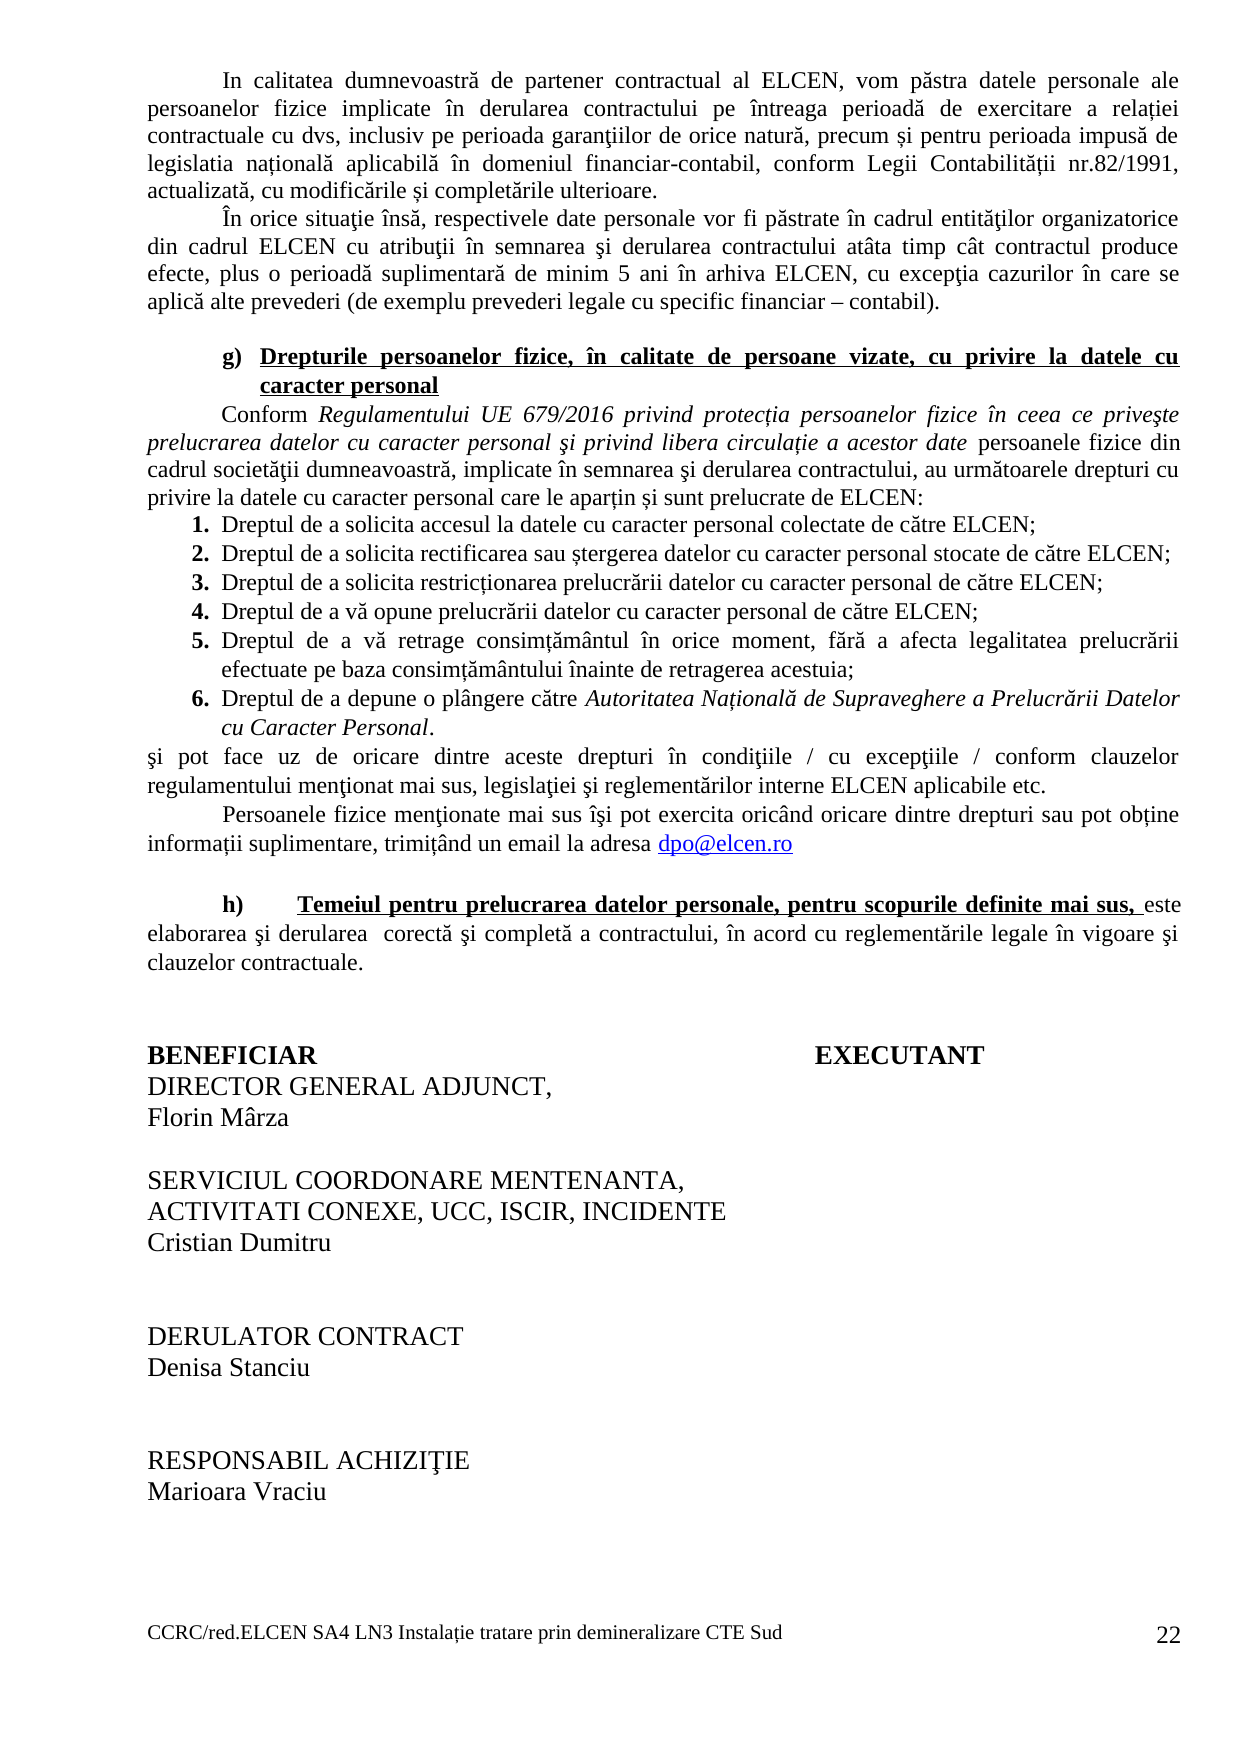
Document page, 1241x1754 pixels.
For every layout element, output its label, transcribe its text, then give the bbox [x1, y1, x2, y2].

text Florin Mârza [147, 1102, 1181, 1133]
list Dreptul de a solicita accesul la datele cu caracter personal colectate de către ELCEN; [191, 511, 1181, 538]
list Temeiul pentru prelucrarea datelor personale, pentru scopurile definite mai sus, este elaborarea şi derularea corectă şi completă a contractului, în acord cu reglementările legale în vigoare şi clauzelor contractuale. [147, 890, 1181, 976]
list şi pot face uz de oricare dintre aceste drepturi în condiţiile / cu excepţiile / conform clauzelor regulamentului menţionat mai sus, legislaţiei şi reglementărilor interne ELCEN aplicabile etc. [147, 742, 1181, 799]
text RESPONSABIL ACHIZIŢIE [147, 1444, 1181, 1475]
text Marioara Vraciu [147, 1475, 1181, 1506]
text Denisa Stanciu [147, 1351, 1181, 1382]
text Conform Regulamentului UE 679/2016 privind protecția persoanelor fizice în ceea ce priveşte prelucrarea datelor cu caracter personal şi privind libera circulație a acestor date persoanele fizice din cadrul societăţii dumneavoastră, implicate în semnarea şi derularea contractului, au următoarele drepturi cu privire la datele cu caracter personal care le aparțin și sunt prelucrate de ELCEN: [147, 400, 1181, 511]
list Drepturile persoanelor fizice, în calitate de persoane vizate, cu privire la datele cu caracter personal [222, 342, 1181, 399]
text DERULATOR CONTRACT [147, 1319, 1181, 1351]
list Dreptul de a depune o plângere către Autoritatea Națională de Supraveghere a Prelucrării Datelor cu Caracter Personal. [191, 684, 1181, 741]
text In calitatea dumnevoastră de partener contractual al ELCEN, vom păstra datele personale ale persoanelor fizice implicate în derularea contractului pe întreaga perioadă de exercitare a relației contractuale cu dvs, inclusiv pe perioada garanţiilor de orice natură, precum și pentru perioada impusă de legislatia națională aplicabilă în domeniul financiar-contabil, conform Legii Contabilității nr.82/1991, actualizată, cu modificările și completările ulterioare. [147, 66, 1181, 204]
text SERVICIUL COORDONARE MENTENANTA, [147, 1164, 1181, 1195]
list Dreptul de a vă opune prelucrării datelor cu caracter personal de către ELCEN; [191, 597, 1181, 625]
text DIRECTOR GENERAL ADJUNCT, [147, 1070, 1181, 1102]
list Dreptul de a solicita rectificarea sau ștergerea datelor cu caracter personal stocate de către ELCEN; [191, 539, 1181, 567]
list Dreptul de a vă retrage consimțământul în orice moment, fără a afecta legalitatea prelucrării efectuate pe baza consimțământului înainte de retragerea acestuia; [191, 626, 1181, 683]
text BENEFICIAR EXECUTANT [147, 1039, 1181, 1070]
text Cristian Dumitru [147, 1226, 1181, 1257]
text ACTIVITATI CONEXE, UCC, ISCIR, INCIDENTE [147, 1195, 1181, 1226]
text În orice situaţie însă, respectivele date personale vor fi păstrate în cadrul entităţilor organizatorice din cadrul ELCEN cu atribuţii în semnarea şi derularea contractului atâta timp cât contractul produce efecte, plus o perioadă suplimentară de minim 5 ani în arhiva ELCEN, cu excepţia cazurilor în care se aplică alte prevederi (de exemplu prevederi legale cu specific financiar – contabil). [147, 204, 1181, 314]
text Persoanele fizice menţionate mai sus îşi pot exercita oricând oricare dintre drepturi sau pot obține informații suplimentare, trimițând un email la adresa dpo@elcen.ro [147, 800, 1181, 857]
list Dreptul de a solicita restricționarea prelucrării datelor cu caracter personal de către ELCEN; [191, 568, 1181, 596]
